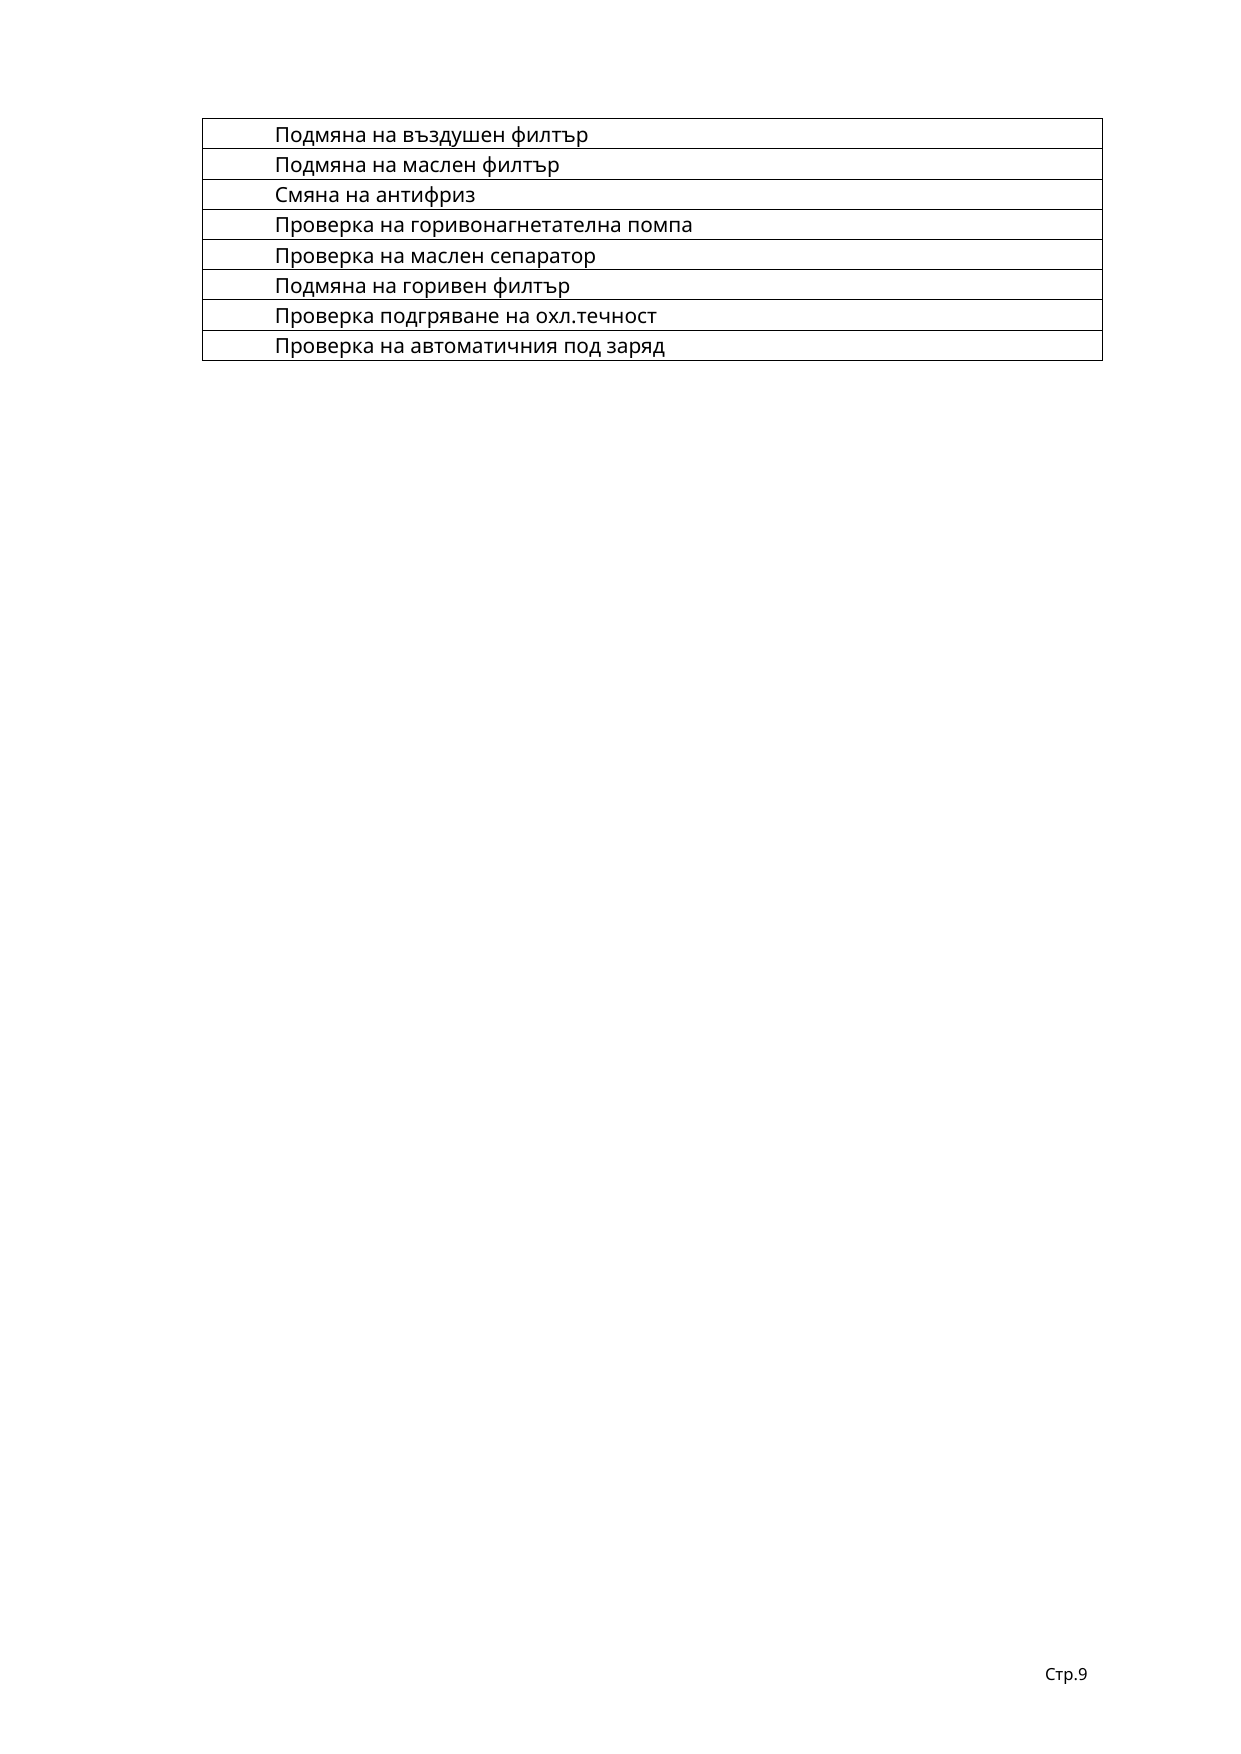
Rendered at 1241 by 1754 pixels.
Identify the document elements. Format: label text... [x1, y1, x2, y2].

table_cell Проверка на маслен сепаратор [203, 240, 1102, 269]
table_cell Смяна на антифриз [203, 180, 1102, 209]
table_cell Проверка подгряване на охл.течност [203, 300, 1102, 329]
table_cell Подмяна на маслен филтър [203, 149, 1102, 178]
table_cell Проверка на автоматичния под заряд [203, 331, 1102, 360]
table_cell Проверка на горивонагнетателна помпа [203, 210, 1102, 239]
table_cell Подмяна на горивен филтър [203, 270, 1102, 299]
table_cell Подмяна на въздушен филтър [203, 119, 1102, 148]
